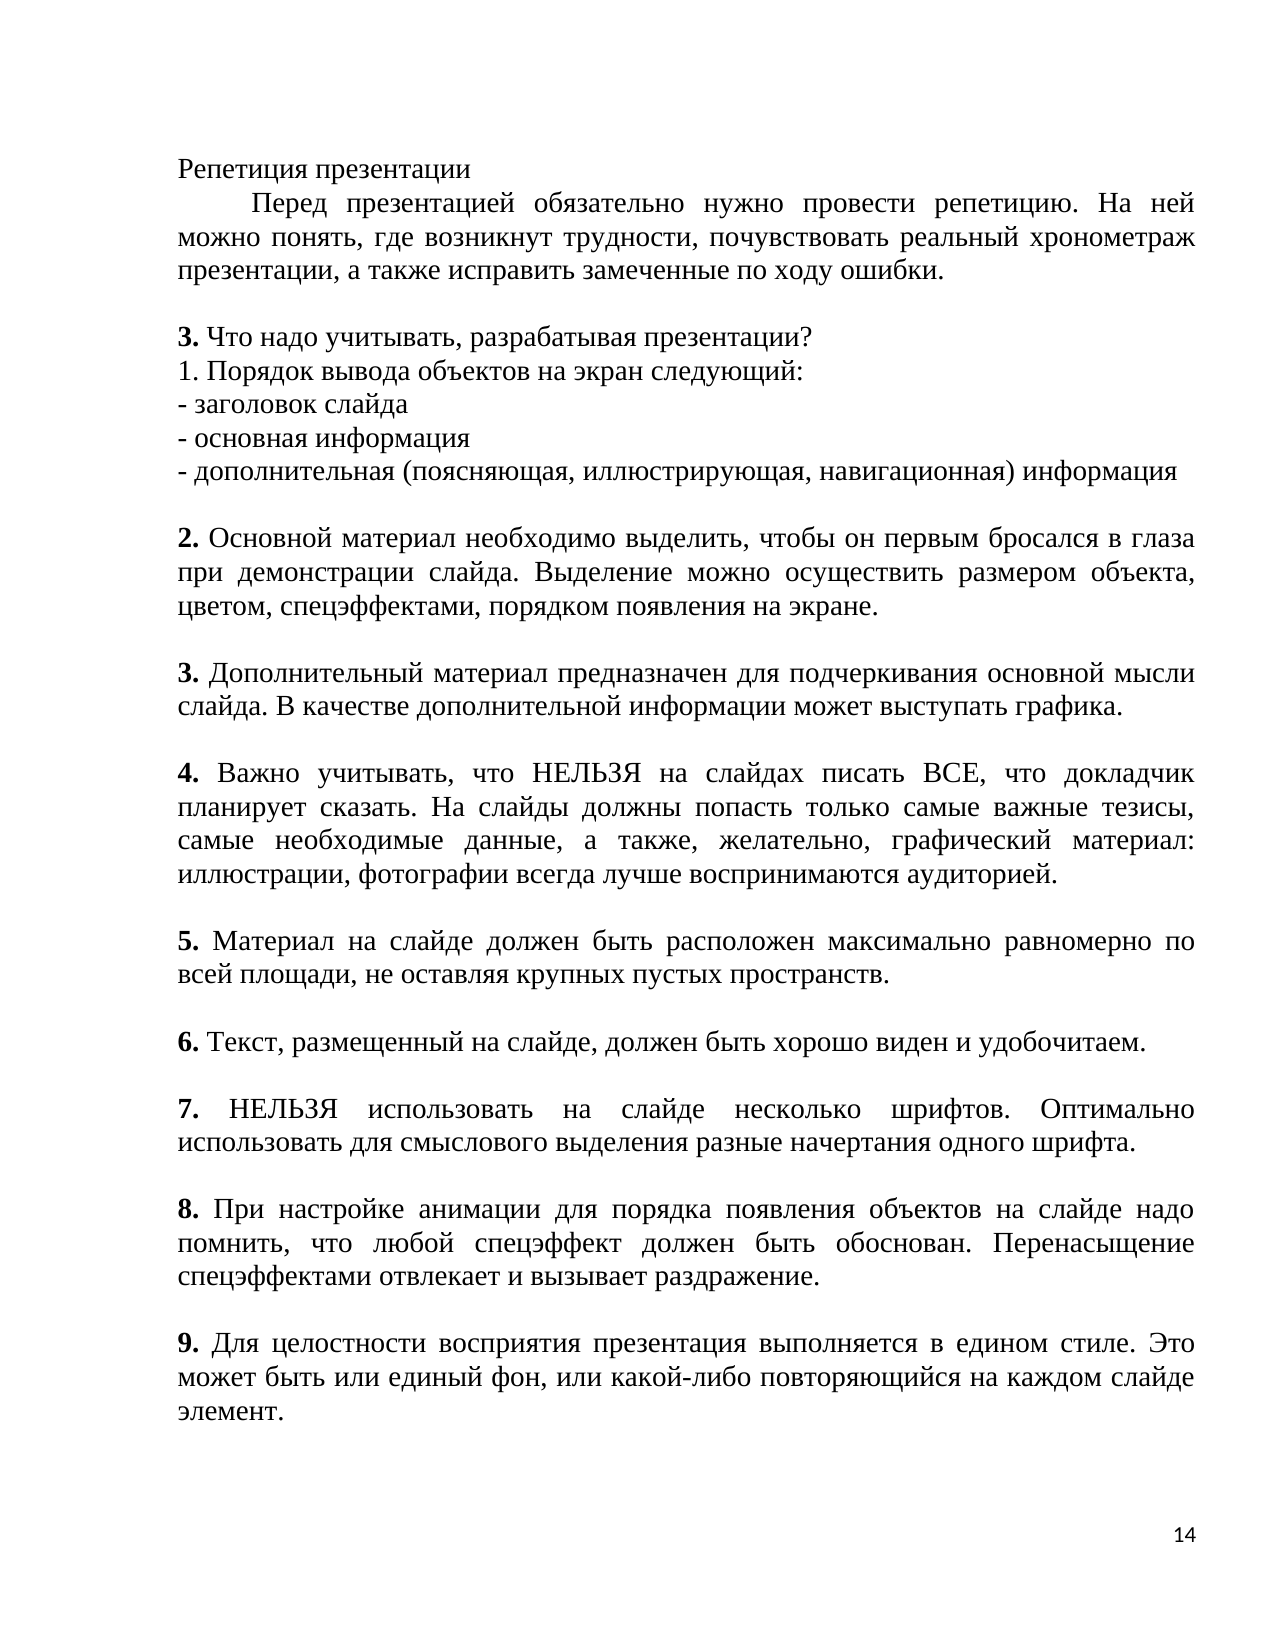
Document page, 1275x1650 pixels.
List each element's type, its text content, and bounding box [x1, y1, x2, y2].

list Перед презентацией обязательно нужно провести репетицию. На ней можно понять, где возникнут трудности, почувствовать реальный хронометраж презентации, а также исправить замеченные по ходу ошибки. [177, 185, 1196, 286]
list 4. Важно учитывать, что НЕЛЬЗЯ на слайдах писать ВСЕ, что докладчик планирует сказать. На слайды должны попасть только самые важные тезисы, самые необходимые данные, а также, желательно, графический материал: иллюстрации, фотографии всегда лучше воспринимаются аудиторией. [177, 755, 1196, 889]
list 3. Дополнительный материал предназначен для подчеркивания основной мысли слайда. В качестве дополнительной информации может выступать графика. [177, 655, 1196, 722]
list - дополнительная (поясняющая, иллюстрирующая, навигационная) информация [177, 453, 1196, 487]
list 6. Текст, размещенный на слайде, должен быть хорошо виден и удобочитаем. [177, 1024, 1196, 1057]
list Репетиция презентации [177, 152, 1196, 185]
list 5. Материал на слайде должен быть расположен максимально равномерно по всей площади, не оставляя крупных пустых пространств. [177, 923, 1196, 990]
list 9. Для целостности восприятия презентация выполняется в едином стиле. Это может быть или единый фон, или какой-либо повторяющийся на каждом слайде элемент. [177, 1326, 1196, 1426]
list 2. Основной материал необходимо выделить, чтобы он первым бросался в глаза при демонстрации слайда. Выделение можно осуществить размером объекта, цветом, спецэффектами, порядком появления на экране. [177, 521, 1196, 621]
list 3. Что надо учитывать, разрабатывая презентации? [177, 319, 1196, 353]
list 8. При настройке анимации для порядка появления объектов на слайде надо помнить, что любой спецэффект должен быть обоснован. Перенасыщение спецэффектами отвлекает и вызывает раздражение. [177, 1191, 1196, 1292]
list 1. Порядок вывода объектов на экран следующий: [177, 353, 1196, 386]
list - основная информация [177, 420, 1196, 453]
list - заголовок слайда [177, 386, 1196, 420]
list 7. НЕЛЬЗЯ использовать на слайде несколько шрифтов. Оптимально использовать для смыслового выделения разные начертания одного шрифта. [177, 1091, 1196, 1158]
